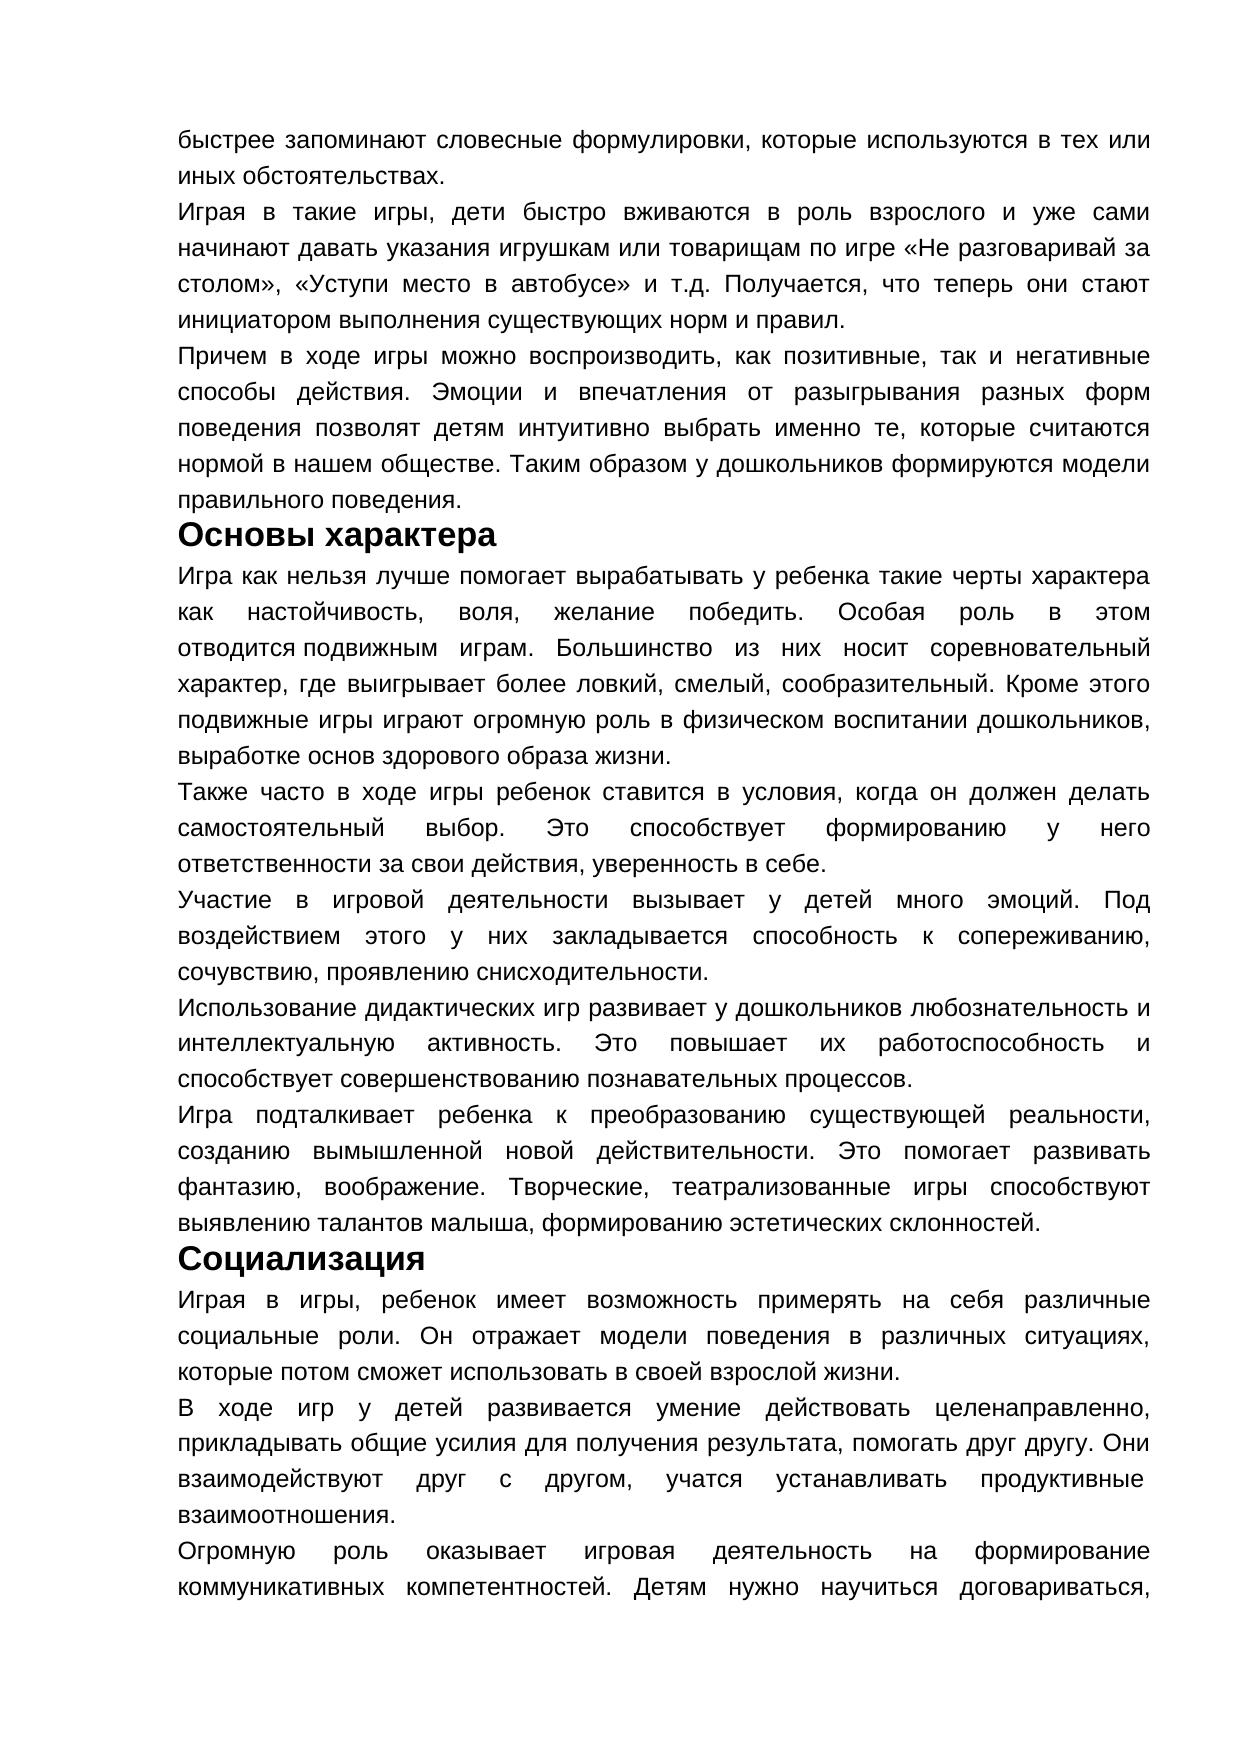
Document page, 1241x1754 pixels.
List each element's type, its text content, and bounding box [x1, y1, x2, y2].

text Также часто в ходе игры ребенок ставится в условия, когда он должен делать самостоятельный выбор. Это способствует формированию у него ответственности за свои действия, уверенность в себе. [177, 770, 1152, 877]
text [177, 1529, 1152, 1601]
text В ходе игр у детей развивается умение действовать целенаправленно, прикладывать общие усилия для получения результата, помогать друг другу. Они взаимодействуют друг с другом, учатся устанавливать продуктивные взаимоотношения. [177, 1385, 1152, 1529]
text Участие в игровой деятельности вызывает у детей много эмоций. Под воздействием этого у них закладывается способность к сопереживанию, сочувствию, проявлению снисходительности. [177, 877, 1152, 985]
text Основы характера [177, 513, 1152, 554]
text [177, 118, 1152, 190]
text Играя в такие игры, дети быстро вживаются в роль взрослого и уже сами начинают давать указания игрушкам или товарищам по игре «Не разговаривай за столом», «Уступи место в автобусе» и т.д. Получается, что теперь они стают инициатором выполнения существующих норм и правил. [177, 190, 1152, 334]
text Играя в игры, ребенок имеет возможность примерять на себя различные социальные роли. Он отражает модели поведения в различных ситуациях, которые потом сможет использовать в своей взрослой жизни. [177, 1277, 1152, 1385]
text Социализация [177, 1237, 1152, 1277]
text Игра подталкивает ребенка к преобразованию существующей реальности, созданию вымышленной новой действительности. Это помогает развивать фантазию, воображение. Творческие, театрализованные игры способствуют выявлению талантов малыша, формированию эстетических склонностей. [177, 1093, 1152, 1237]
text Использование дидактических игр развивает у дошкольников любознательность и интеллектуальную активность. Это повышает их работоспособность и способствует совершенствованию познавательных процессов. [177, 985, 1152, 1093]
text Причем в ходе игры можно воспроизводить, как позитивные, так и негативные способы действия. Эмоции и впечатления от разыгрывания разных форм поведения позволят детям интуитивно выбрать именно те, которые считаются нормой в нашем обществе. Таким образом у дошкольников формируются модели правильного поведения. [177, 334, 1152, 513]
text Игра как нельзя лучше помогает вырабатывать у ребенка такие черты характера как настойчивость, воля, желание победить. Особая роль в этом отводится подвижным играм. Большинство из них носит соревновательный характер, где выигрывает более ловкий, смелый, сообразительный. Кроме этого подвижные игры играют огромную роль в физическом воспитании дошкольников, выработке основ здорового образа жизни. [177, 554, 1152, 770]
